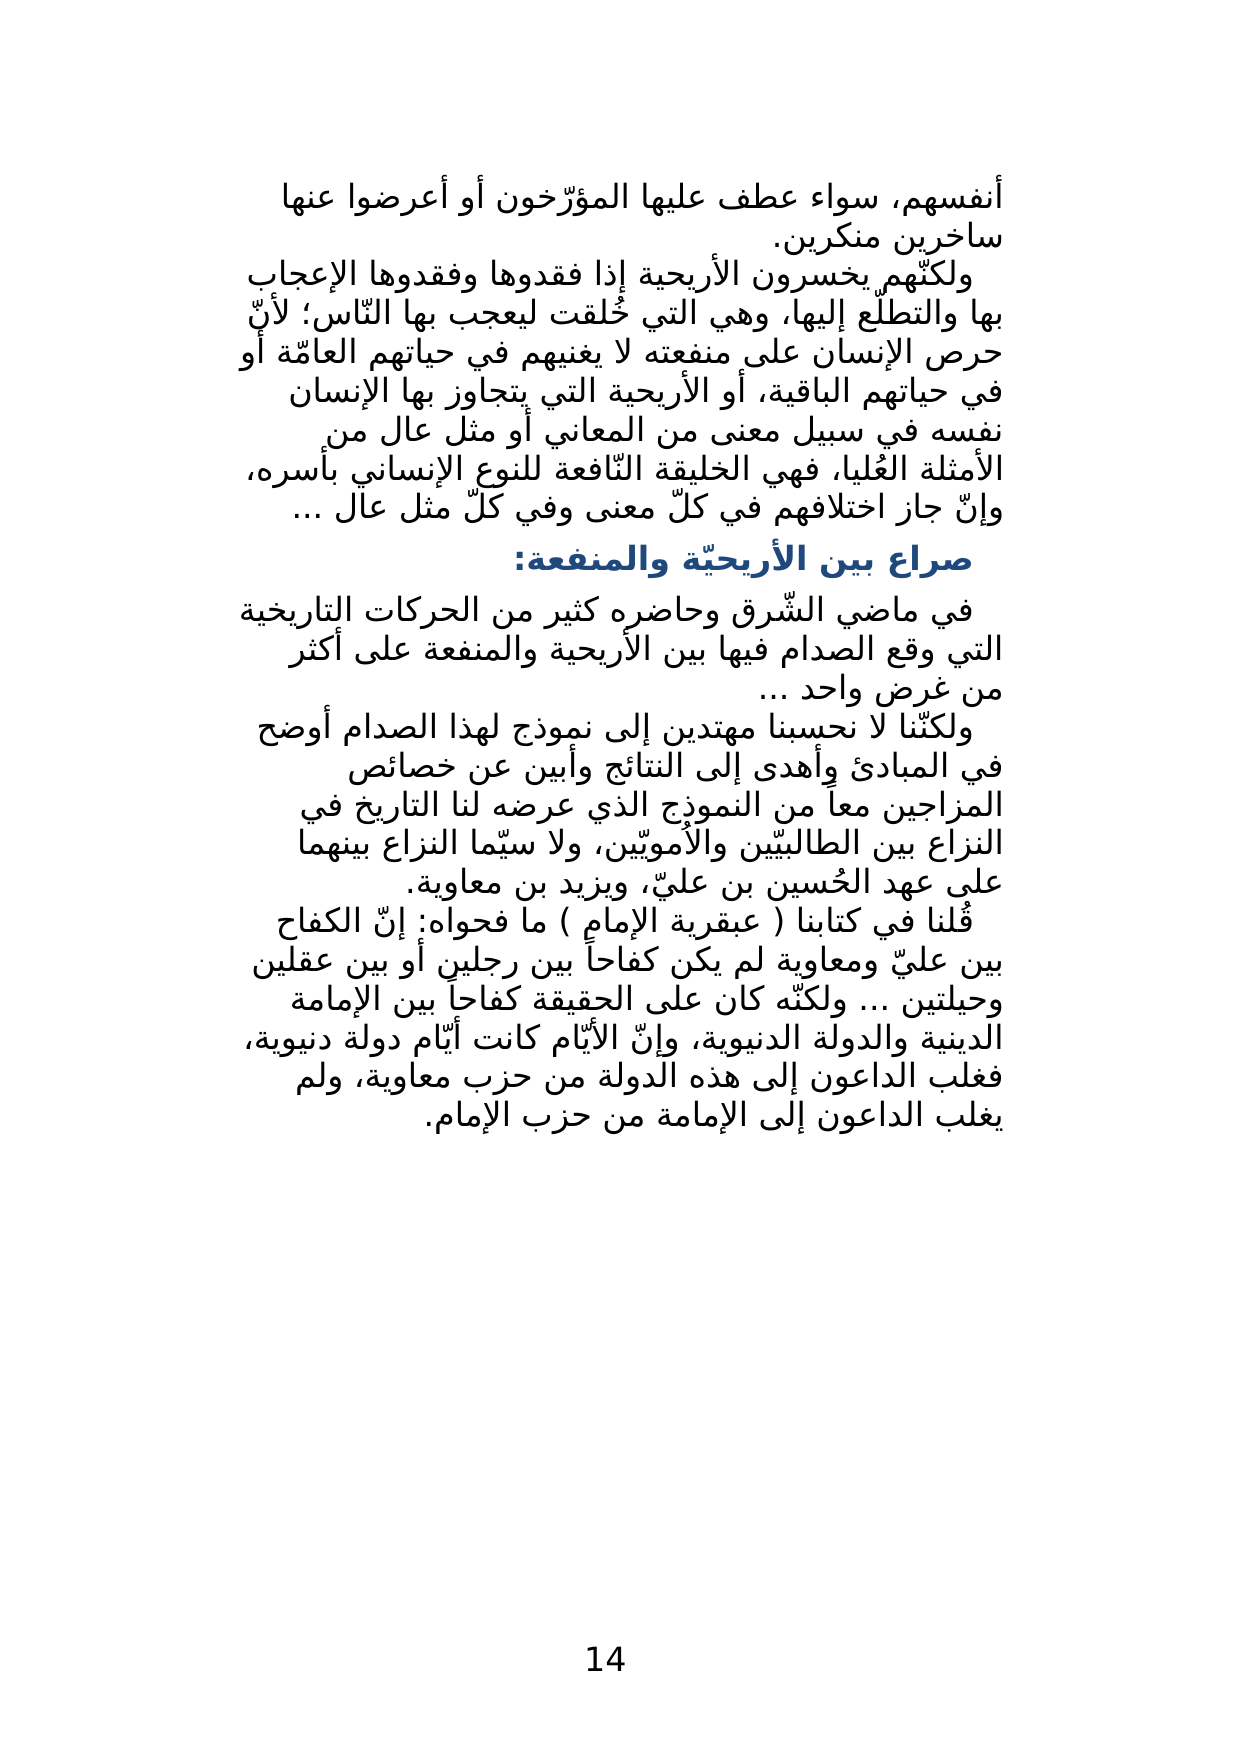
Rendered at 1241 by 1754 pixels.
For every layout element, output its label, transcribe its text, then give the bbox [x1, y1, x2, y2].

text في ماضي الشّرق وحاضره كثير من الحركات التاريخية التي وقع الصدام فيها بين الأريحية والمنفعة على أكثر من غرض واحد ... [236, 591, 1004, 707]
text أنفسهم، سواء عطف عليها المؤرّخون أو أعرضوا عنها ساخرين منكرين. [236, 177, 1004, 255]
text ولكنّهم يخسرون الأريحية إذا فقدوها وفقدوها الإعجاب بها والتطلّع إليها، وهي التي خُلقت ليعجب بها النّاس؛ لأنّ حرص الإنسان على منفعته لا يغنيهم في حياتهم العامّة أو في حياتهم الباقية، أو الأريحية التي يتجاوز بها الإنسان نفسه في سبيل معنى من المعاني أو مثل عال من الأمثلة العُليا، فهي الخليقة النّافعة للنوع الإنساني بأسره، وإنّ جاز اختلافهم في كلّ معنى وفي كلّ مثل عال ... [236, 255, 1004, 527]
text ولكنّنا لا نحسبنا مهتدين إلى نموذج لهذا الصدام أوضح في المبادئ وأهدى إلى النتائج وأبين عن خصائص المزاجين معاً من النموذج الذي عرضه لنا التاريخ في النزاع بين الطالبيّين والاُمويّين، ولا سيّما النزاع بينهما على عهد الحُسين بن عليّ، ويزيد بن معاوية. [236, 707, 1004, 902]
text قُلنا في كتابنا ( عبقرية الإمام ) ما فحواه: إنّ الكفاح بين عليّ ومعاوية لم يكن كفاحاً بين رجلين أو بين عقلين وحيلتين ... ولكنّه كان على الحقيقة كفاحاً بين الإمامة الدينية والدولة الدنيوية، وإنّ الأيّام كانت أيّام دولة دنيوية، فغلب الداعون إلى هذه الدولة من حزب معاوية، ولم يغلب الداعون إلى الإمامة من حزب الإمام. [236, 902, 1004, 1135]
subtitle صراع بين الأريحيّة والمنفعة: [236, 539, 1004, 578]
